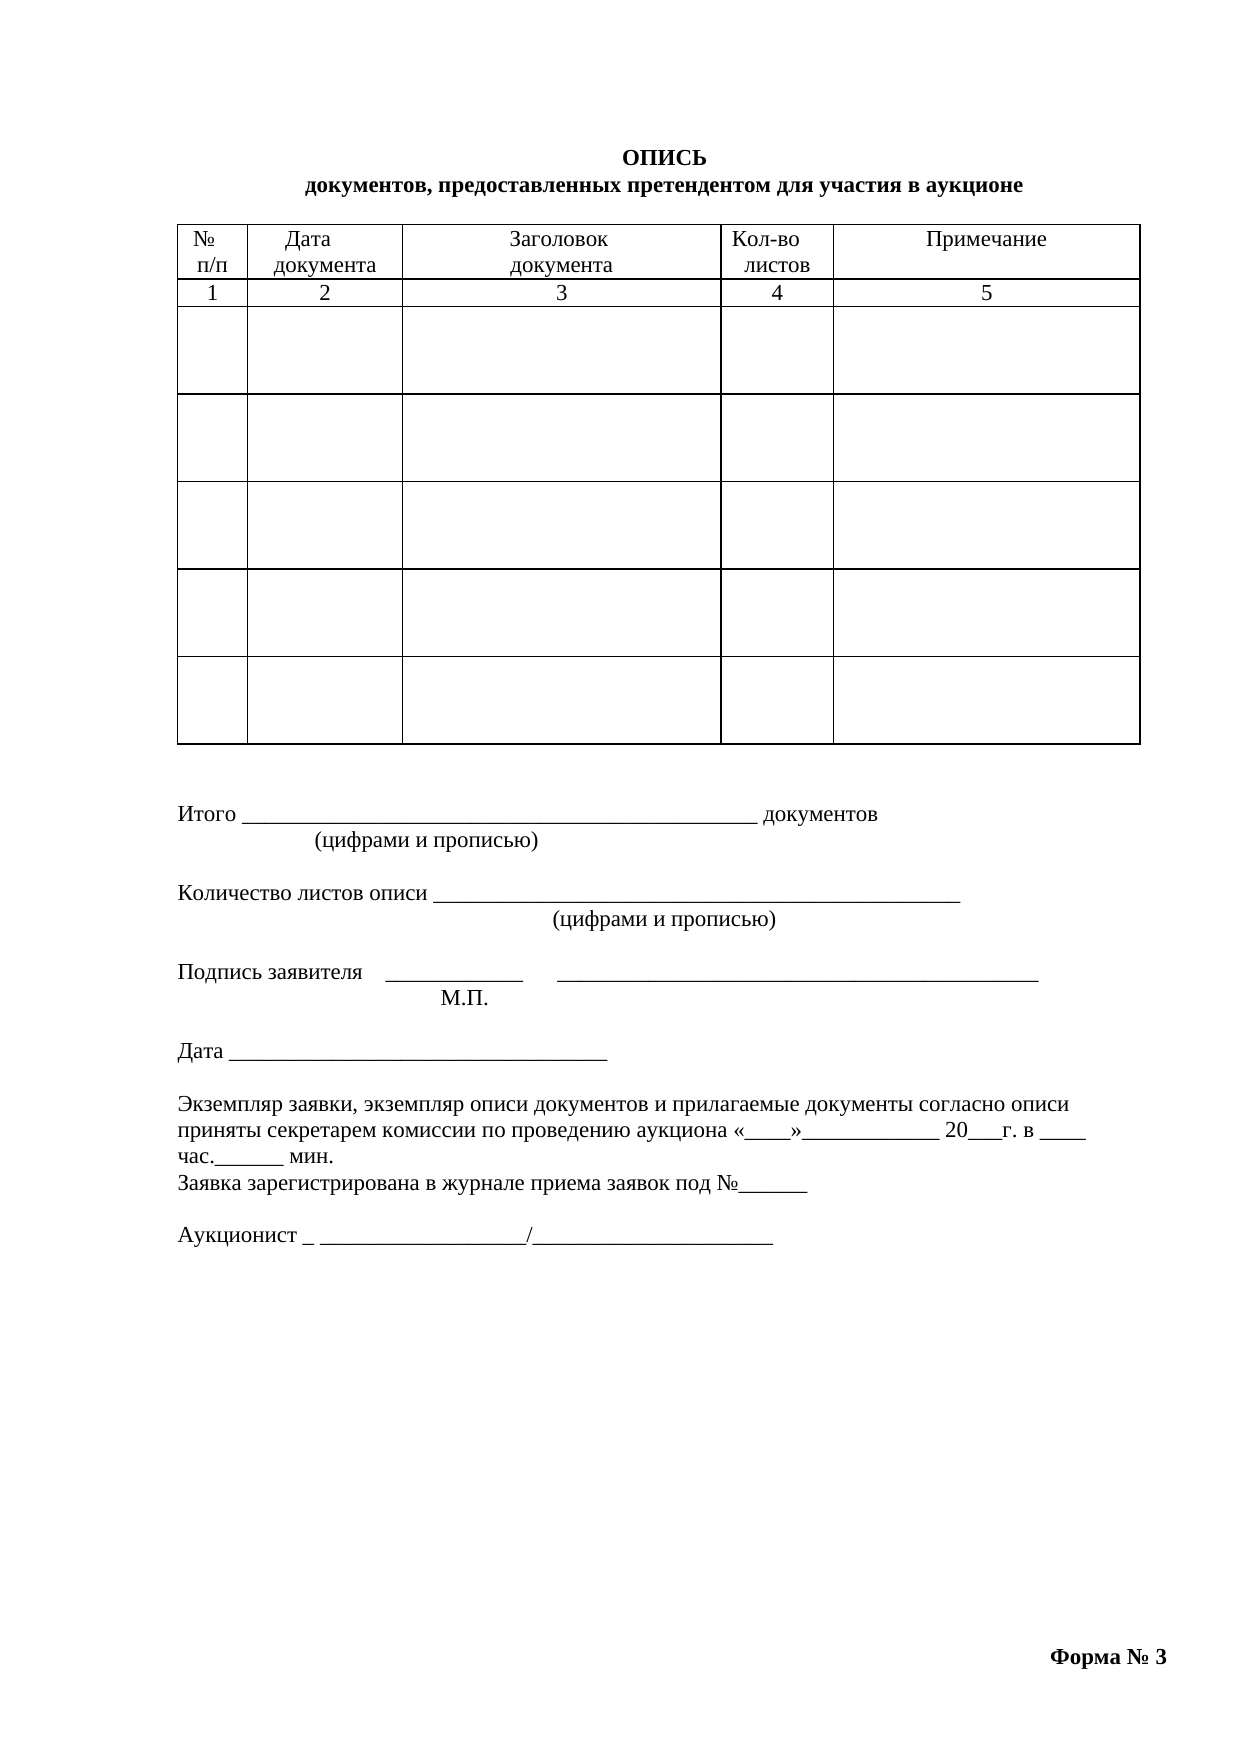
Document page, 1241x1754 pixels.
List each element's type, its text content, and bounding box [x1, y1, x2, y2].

text Экземпляр заявки, экземпляр описи документов и прилагаемые документы согласно описи приняты секретарем комиссии по проведению аукциона «____»____________ 20___г. в ____ час.______ мин. [177, 1090, 1152, 1169]
table_cell 4 [722, 280, 833, 306]
text (цифрами и прописью) [177, 826, 1152, 853]
text М.П. [177, 984, 1152, 1011]
table_cell [834, 657, 1139, 743]
table_header Дата документа [248, 225, 402, 278]
text Итого _____________________________________________ документов [177, 800, 1152, 826]
table_cell [178, 482, 247, 568]
table_cell [834, 482, 1139, 568]
table_cell 3 [403, 280, 720, 306]
table_cell [403, 482, 720, 568]
text Заявка зарегистрирована в журнале приема заявок под №______ [177, 1169, 1152, 1195]
table_cell [248, 570, 402, 656]
table_cell [403, 395, 720, 481]
table_cell [722, 570, 833, 656]
table_cell [248, 657, 402, 743]
table_cell [834, 570, 1139, 656]
table_cell [248, 395, 402, 481]
table_cell [403, 657, 720, 743]
table_cell [722, 307, 833, 393]
table_cell [178, 395, 247, 481]
text ОПИСЬ [177, 144, 1152, 171]
text (цифрами и прописью) [177, 905, 1152, 932]
table_header Кол-во листов [722, 225, 833, 278]
table_cell [834, 307, 1139, 393]
table_header Примечание [834, 225, 1139, 278]
table_cell 2 [248, 280, 402, 306]
text Подпись заявителя ____________ __________________________________________ [177, 958, 1152, 984]
table_cell [403, 307, 720, 393]
table_cell [178, 570, 247, 656]
table_cell [722, 482, 833, 568]
text документов, предоставленных претендентом для участия в аукционе [177, 171, 1152, 197]
table_cell 5 [834, 280, 1139, 306]
table_cell [248, 307, 402, 393]
table_cell 1 [178, 280, 247, 306]
table_header Заголовок документа [403, 225, 720, 278]
table_cell [834, 395, 1139, 481]
table_cell [178, 657, 247, 743]
table_cell [403, 570, 720, 656]
text Форма № 3 [177, 1643, 1167, 1669]
table_header № п/п [178, 225, 247, 278]
text Аукционист _ __________________/_____________________ [177, 1222, 1152, 1248]
table_cell [722, 657, 833, 743]
table_cell [178, 307, 247, 393]
table_cell [722, 395, 833, 481]
text Количество листов описи ______________________________________________ [177, 879, 1152, 905]
text Дата _________________________________ [177, 1037, 1152, 1063]
table_cell [248, 482, 402, 568]
